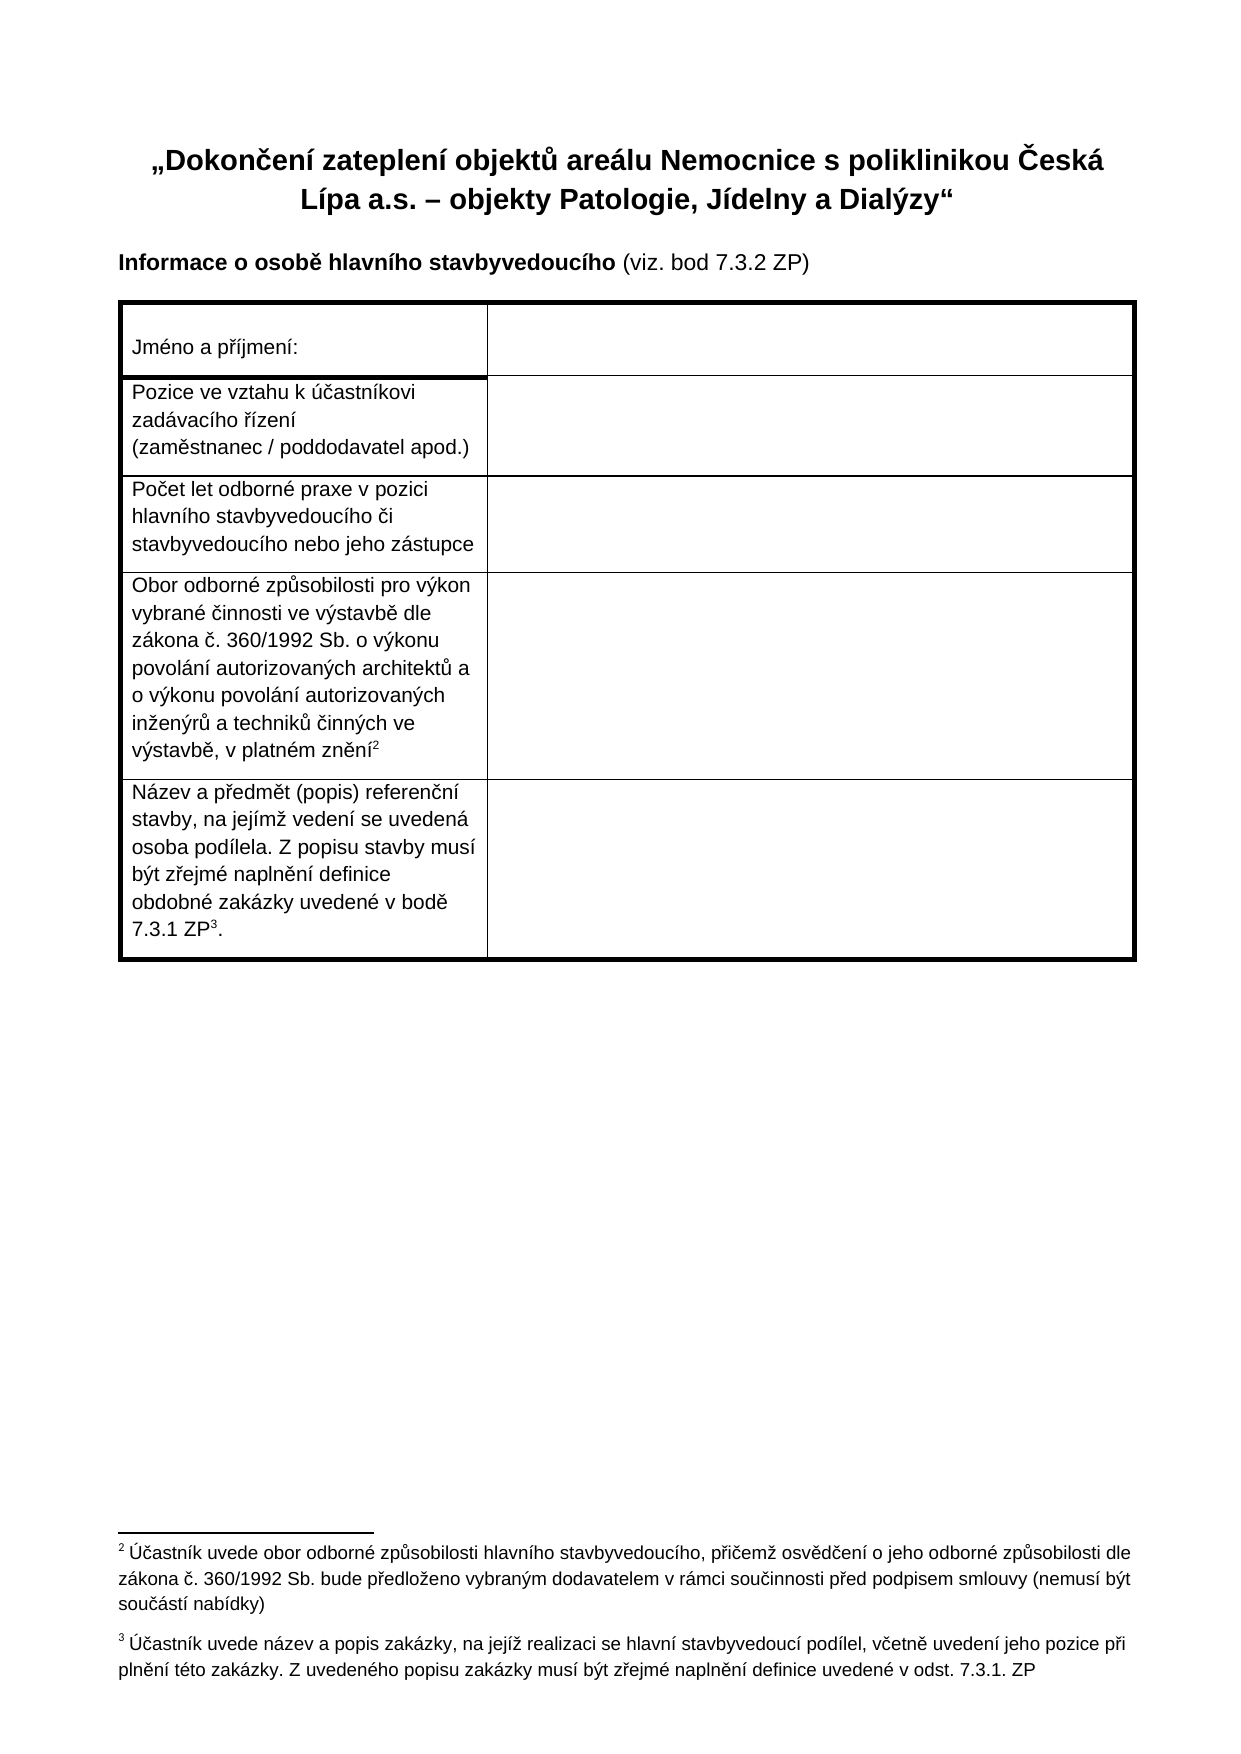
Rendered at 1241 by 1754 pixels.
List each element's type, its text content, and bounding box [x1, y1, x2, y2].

table_cell Název a předmět (popis) referenční stavby, na jejímž vedení se uvedená osoba podílela. Z popisu stavby musí být zřejmé naplnění definice obdobné zakázky uvedené v bodě 7.3.1 ZP. [123, 780, 487, 957]
table_cell Obor odborné způsobilosti pro výkon vybrané činnosti ve výstavbě dle zákona č. 360/1992 Sb. o výkonu povolání autorizovaných architektů a o výkonu povolání autorizovaných inženýrů a techniků činných ve výstavbě, v platném znění [123, 573, 487, 778]
table_cell [488, 477, 1132, 572]
table_cell [488, 780, 1132, 957]
table_header Jméno a příjmení: [123, 305, 487, 375]
table_cell [488, 573, 1132, 778]
text Informace o osobě hlavního stavbyvedoucího (viz. bod 7.3.2 ZP) [118, 249, 1137, 275]
table_cell Pozice ve vztahu k účastníkovi zadávacího řízení (zaměstnanec / poddodavatel apod.) [123, 380, 487, 475]
table_cell Počet let odborné praxe v pozici hlavního stavbyvedoucího či stavbyvedoucího nebo jeho zástupce [123, 477, 487, 572]
table_cell [488, 376, 1132, 475]
table_header [488, 305, 1132, 375]
text „Dokončení zateplení objektů areálu Nemocnice s poliklinikou Česká Lípa a.s. – objekty Patologie, Jídelny a Dialýzy“ [118, 143, 1137, 215]
